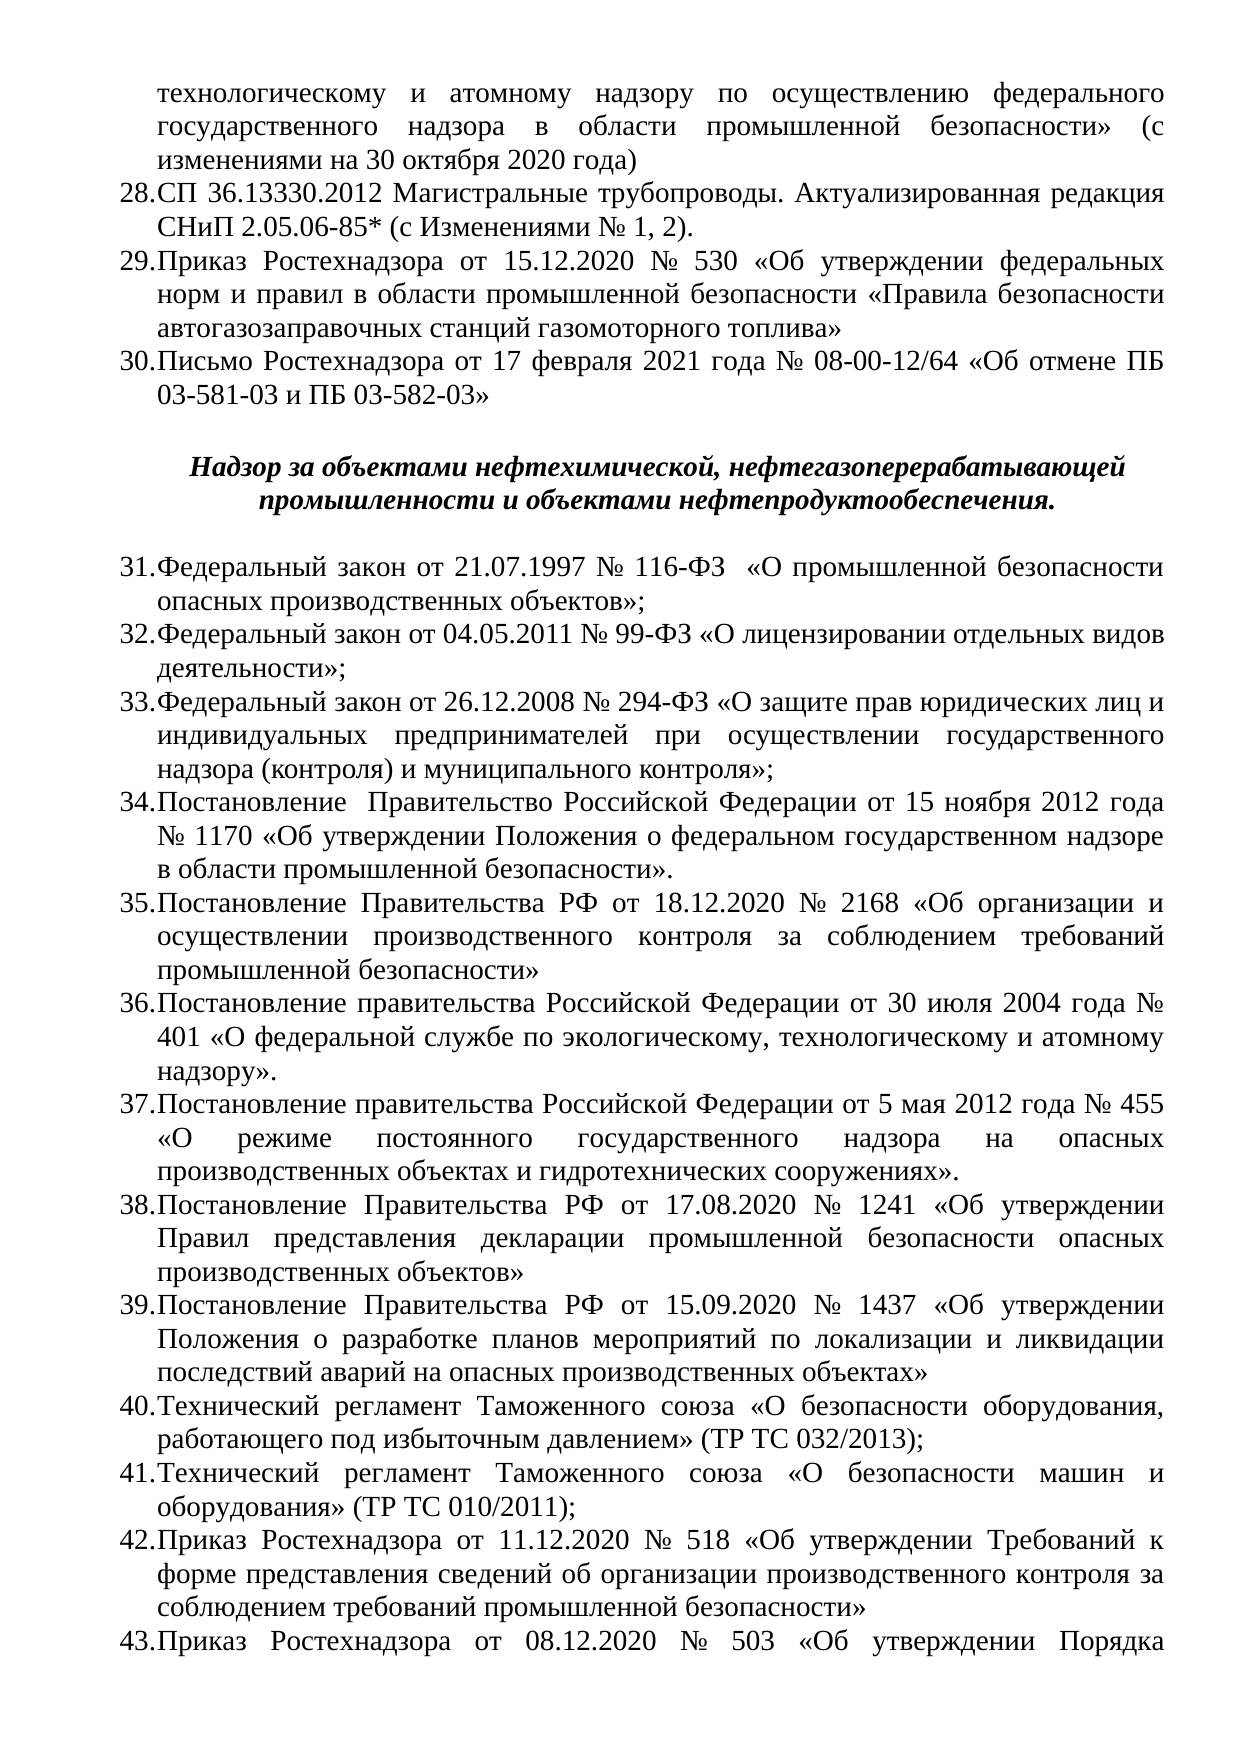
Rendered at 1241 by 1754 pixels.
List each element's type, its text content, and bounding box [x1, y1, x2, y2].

list Постановление Правительство Российской Федерации от 15 ноября 2012 года № 1170 «Об утверждении Положения о федеральном государственном надзоре в области промышленной безопасности». [119, 784, 1165, 885]
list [119, 75, 1165, 176]
list Постановление правительства Российской Федерации от 30 июля 2004 года № 401 «О федеральной службе по экологическому, технологическому и атомному надзору». [119, 986, 1165, 1086]
list Федеральный закон от 21.07.1997 № 116-ФЗ «О промышленной безопасности опасных производственных объектов»; [119, 549, 1165, 617]
list Постановление Правительства РФ от 15.09.2020 № 1437 «Об утверждении Положения о разработке планов мероприятий по локализации и ликвидации последствий аварий на опасных производственных объектах» [119, 1287, 1165, 1388]
list Письмо Ростехнадзора от 17 февраля 2021 года № 08-00-12/64 «Об отмене ПБ 03-581-03 и ПБ 03-582-03» [119, 343, 1165, 410]
list Технический регламент Таможенного союза «О безопасности машин и оборудования» (ТР ТС 010/2011); [119, 1455, 1165, 1522]
list Приказ Ростехнадзора от 15.12.2020 № 530 «Об утверждении федеральных норм и правил в области промышленной безопасности «Правила безопасности автогазозаправочных станций газомоторного топлива» [119, 243, 1165, 343]
list Технический регламент Таможенного союза «О безопасности оборудования, работающего под избыточным давлением» (ТР ТС 032/2013); [119, 1388, 1165, 1455]
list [119, 1623, 1165, 1656]
subtitle Федеральный закон от 04.05.2011 № 99-ФЗ «О лицензировании отдельных видов деятельности»; [119, 617, 1165, 684]
list Надзор за объектами нефтехимической, нефтегазоперерабатывающей промышленности и объектами нефтепродуктообеспечения. [150, 449, 1165, 516]
list Постановление Правительства РФ от 17.08.2020 № 1241 «Об утверждении Правил представления декларации промышленной безопасности опасных производственных объектов» [119, 1187, 1165, 1287]
list Постановление Правительства РФ от 18.12.2020 № 2168 «Об организации и осуществлении производственного контроля за соблюдением требований промышленной безопасности» [119, 885, 1165, 986]
list Приказ Ростехнадзора от 11.12.2020 № 518 «Об утверждении Требований к форме представления сведений об организации производственного контроля за соблюдением требований промышленной безопасности» [119, 1522, 1165, 1623]
subtitle Федеральный закон от 26.12.2008 № 294-ФЗ «О защите прав юридических лиц и индивидуальных предпринимателей при осуществлении государственного надзора (контроля) и муниципального контроля»; [119, 684, 1165, 784]
list СП 36.13330.2012 Магистральные трубопроводы. Актуализированная редакция СНиП 2.05.06-85* (с Изменениями № 1, 2). [119, 176, 1165, 243]
list Постановление правительства Российской Федерации от 5 мая 2012 года № 455 «О режиме постоянного государственного надзора на опасных производственных объектах и гидротехнических сооружениях». [119, 1086, 1165, 1187]
